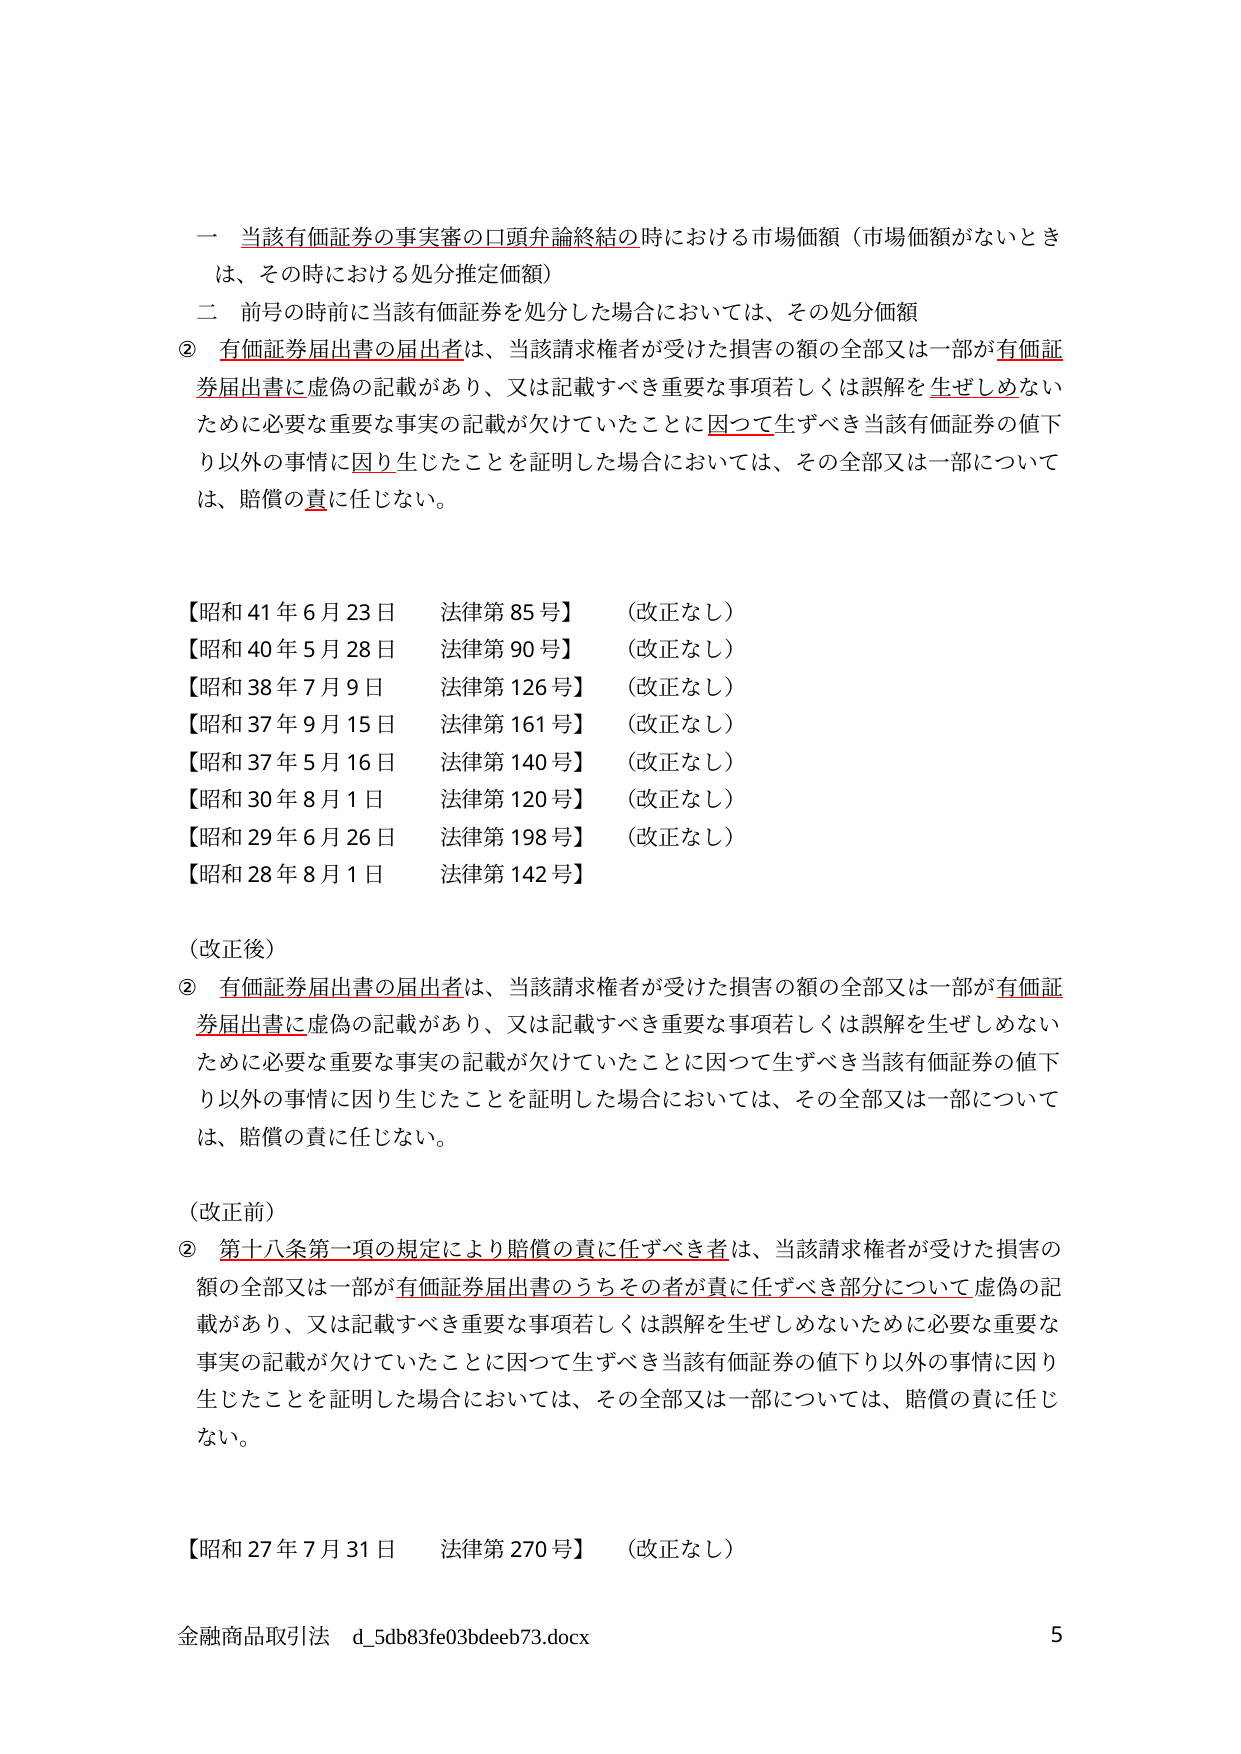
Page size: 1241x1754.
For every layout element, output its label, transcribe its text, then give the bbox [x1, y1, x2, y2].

text 【昭和37年5月16日 法律第140号】 （改正なし） [177, 742, 1063, 779]
text 【昭和38年7月9日 法律第126号】 （改正なし） [177, 667, 1063, 704]
text 【昭和41年6月23日 法律第85号】 （改正なし） [177, 592, 1063, 629]
text 二 前号の時前に当該有価証券を処分した場合においては、その処分価額 [196, 292, 1063, 329]
text 【昭和28年8月1日 法律第142号】 [177, 854, 1063, 892]
text ② 有価証券届出書の届出者は、当該請求権者が受けた損害の額の全部又は一部が有価証券届出書に虚偽の記載があり、又は記載すべき重要な事項若しくは誤解を生ぜしめないために必要な重要な事実の記載が欠けていたことに因つて生ずべき当該有価証券の値下り以外の事情に因り生じたことを証明した場合においては、その全部又は一部については、賠償の責に任じない。 [177, 329, 1063, 517]
text ② 第十八条第一項の規定により賠償の責に任ずべき者は、当該請求権者が受けた損害の額の全部又は一部が有価証券届出書のうちその者が責に任ずべき部分について虚偽の記載があり、又は記載すべき重要な事項若しくは誤解を生ぜしめないために必要な重要な事実の記載が欠けていたことに因つて生ずべき当該有価証券の値下り以外の事情に因り生じたことを証明した場合においては、その全部又は一部については、賠償の責に任じない。 [177, 1229, 1063, 1454]
text 【昭和40年5月28日 法律第90号】 （改正なし） [177, 629, 1063, 667]
text ② 有価証券届出書の届出者は、当該請求権者が受けた損害の額の全部又は一部が有価証券届出書に虚偽の記載があり、又は記載すべき重要な事項若しくは誤解を生ぜしめないために必要な重要な事実の記載が欠けていたことに因つて生ずべき当該有価証券の値下り以外の事情に因り生じたことを証明した場合においては、その全部又は一部については、賠償の責に任じない。 [177, 967, 1063, 1154]
text （改正前） [177, 1192, 1063, 1229]
text 【昭和30年8月1日 法律第120号】 （改正なし） [177, 779, 1063, 817]
text 一 当該有価証券の事実審の口頭弁論終結の時における市場価額（市場価額がないときは、その時における処分推定価額） [196, 217, 1063, 292]
text （改正後） [177, 929, 1063, 967]
text 【昭和27年7月31日 法律第270号】 （改正なし） [177, 1529, 1063, 1567]
text 【昭和29年6月26日 法律第198号】 （改正なし） [177, 817, 1063, 854]
text 【昭和37年9月15日 法律第161号】 （改正なし） [177, 704, 1063, 742]
